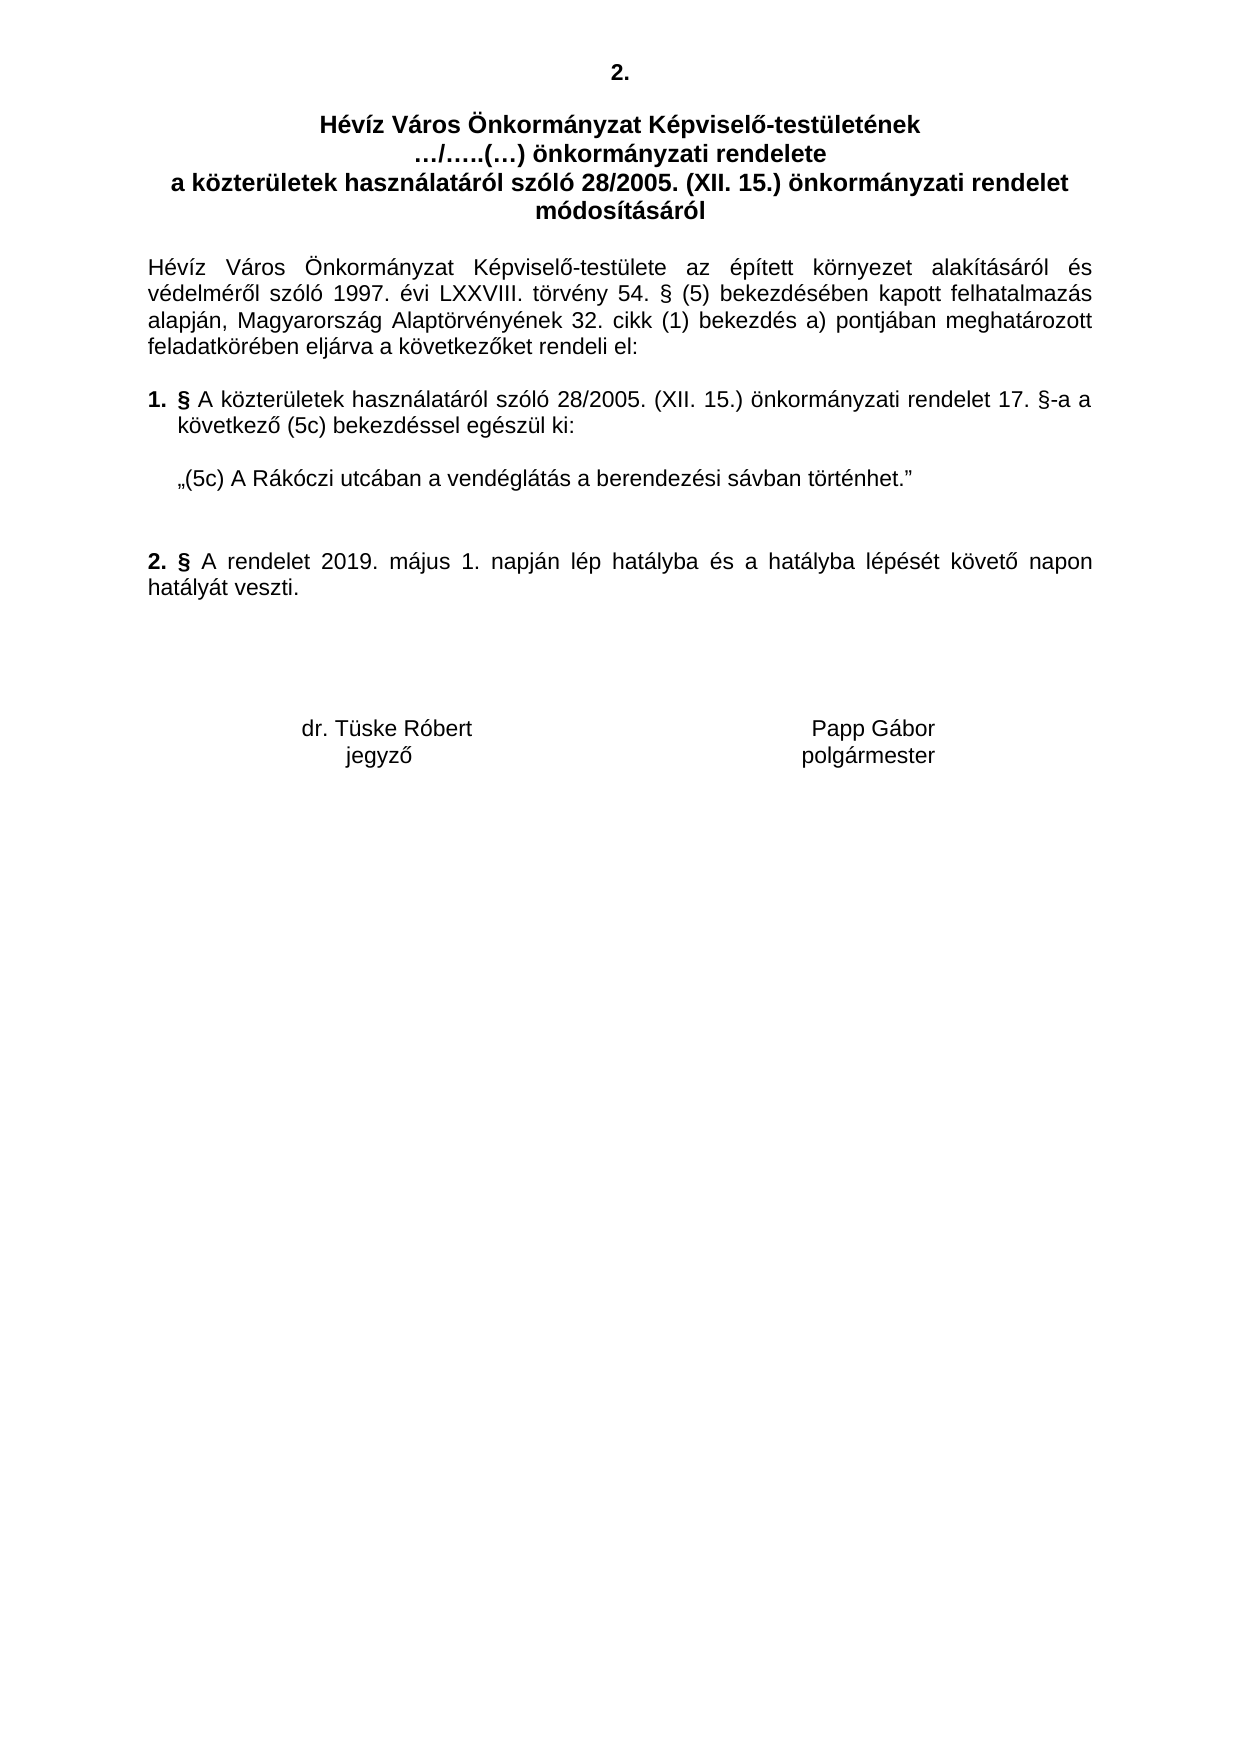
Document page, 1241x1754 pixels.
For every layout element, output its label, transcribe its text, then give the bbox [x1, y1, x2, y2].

text a közterületek használatáról szóló 28/2005. (XII. 15.) önkormányzati rendelet módosításáról [148, 168, 1093, 225]
text dr. Tüske Róbert Papp Gábor [148, 715, 1093, 742]
text 2. [148, 59, 1093, 85]
text 2. § A rendelet 2019. május 1. napján lép hatályba és a hatályba lépését követő napon hatályát veszti. [148, 548, 1093, 600]
text …/…..(…) önkormányzati rendelete [148, 139, 1093, 168]
text Hévíz Város Önkormányzat Képviselő-testülete az épített környezet alakításáról és védelméről szóló 1997. évi LXXVIII. törvény 54. § (5) bekezdésében kapott felhatalmazás alapján, Magyarország Alaptörvényének 32. cikk (1) bekezdés a) pontjában meghatározott feladatkörében eljárva a következőket rendeli el: [148, 254, 1093, 359]
text „(5c) A Rákóczi utcában a vendéglátás a berendezési sávban történhet.” [177, 465, 1063, 491]
text Hévíz Város Önkormányzat Képviselő-testületének [148, 110, 1093, 139]
text jegyző polgármester [148, 742, 1093, 768]
list § A közterületek használatáról szóló 28/2005. (XII. 15.) önkormányzati rendelet 17. §-a a következő (5c) bekezdéssel egészül ki: [148, 386, 1093, 438]
